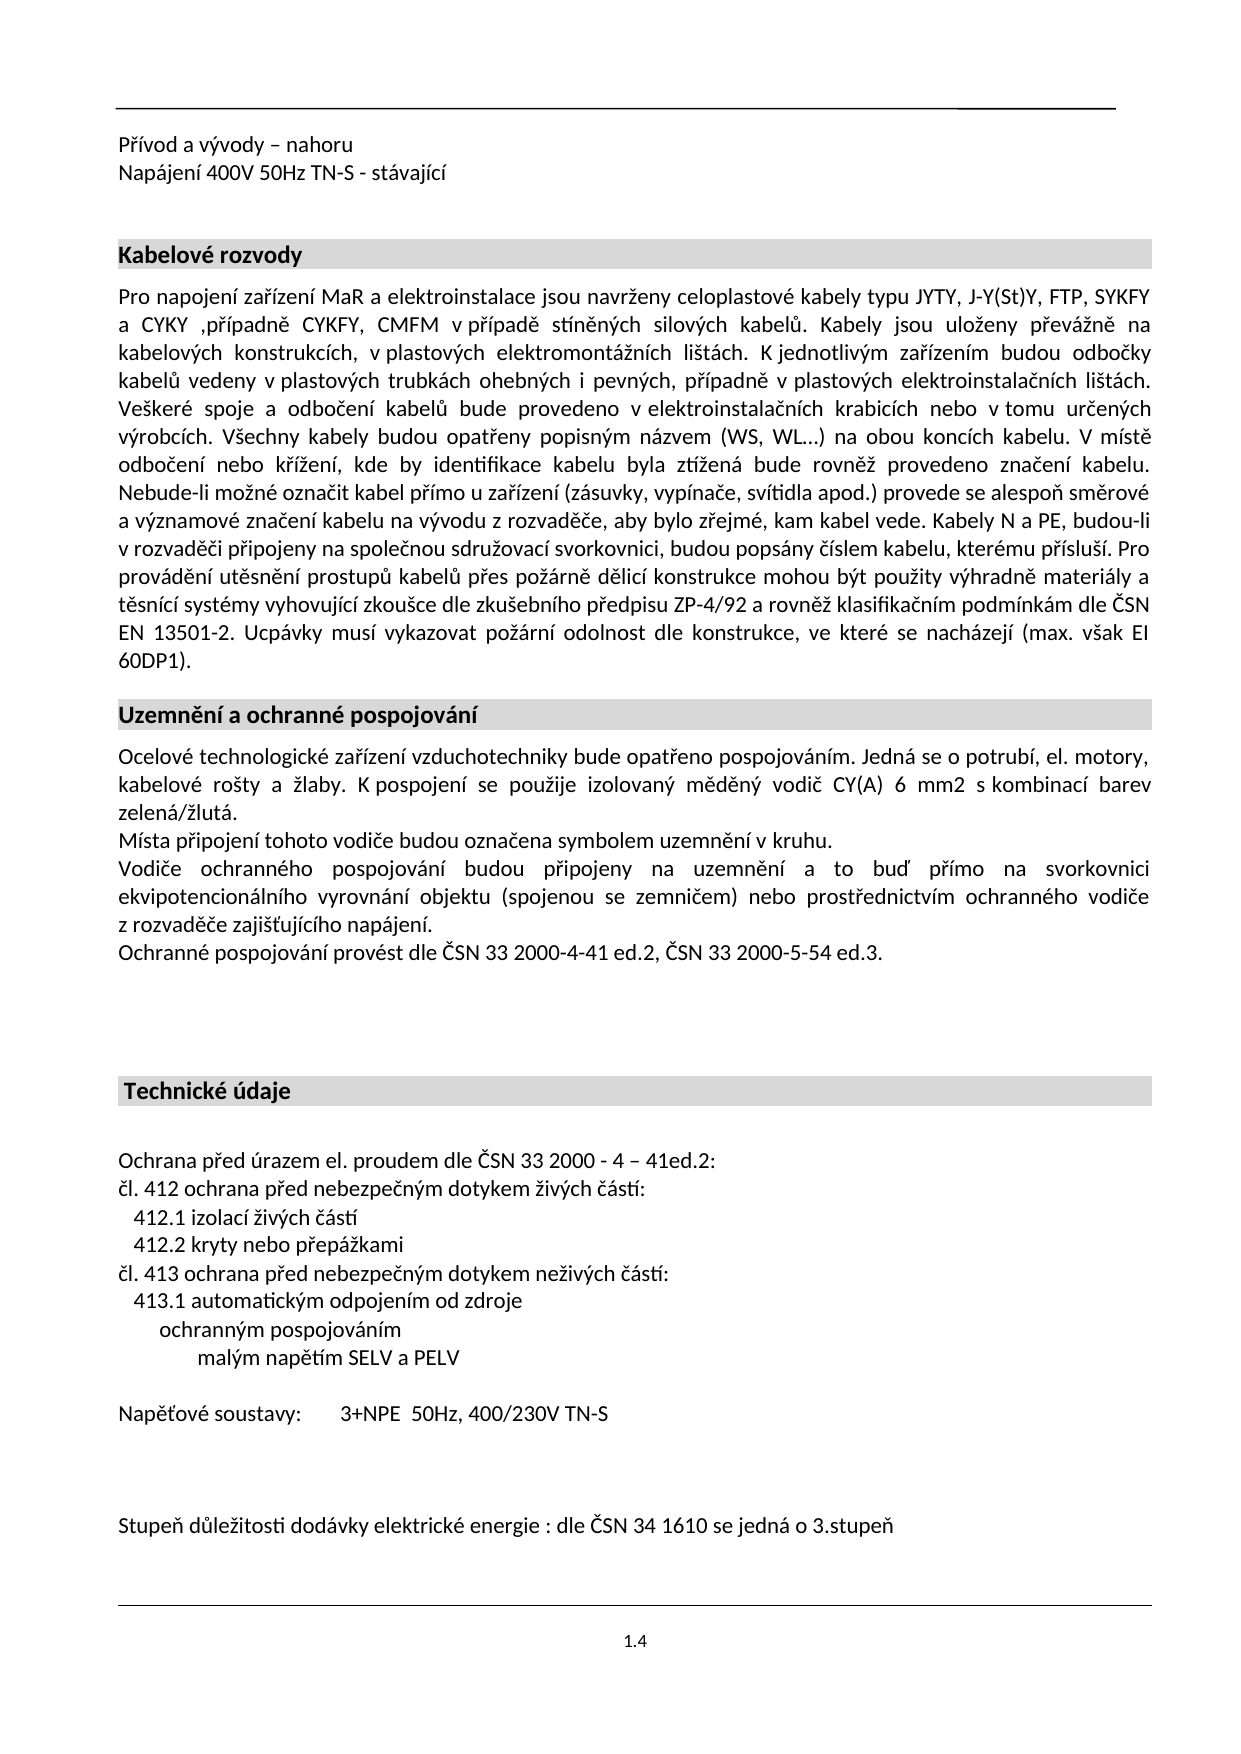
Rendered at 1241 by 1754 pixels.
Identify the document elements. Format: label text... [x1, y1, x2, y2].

text Místa připojení tohoto vodiče budou označena symbolem uzemnění v kruhu. [118, 826, 1152, 854]
text čl. 412 ochrana před nebezpečným dotykem živých částí: [118, 1174, 1152, 1203]
text Vodiče ochranného pospojování budou připojeny na uzemnění a to buď přímo na svorkovnici ekvipotencionálního vyrovnání objektu (spojenou se zemničem) nebo prostřednictvím ochranného vodiče z rozvaděče zajišťujícího napájení. [118, 854, 1152, 938]
text 412.1 izolací živých částí [118, 1203, 1152, 1231]
text Napěťové soustavy: 3+NPE 50Hz, 400/230V TN-S [118, 1399, 1152, 1427]
text Přívod a vývody – nahoru [118, 130, 1152, 158]
text Pro napojení zařízení MaR a elektroinstalace jsou navrženy celoplastové kabely typu JYTY, J-Y(St)Y, FTP, SYKFY a CYKY ,případně CYKFY, CMFM v případě stíněných silových kabelů. Kabely jsou uloženy převážně na kabelových konstrukcích, v plastových elektromontážních lištách. K jednotlivým zařízením budou odbočky kabelů vedeny v plastových trubkách ohebných i pevných, případně v plastových elektroinstalačních lištách. Veškeré spoje a odbočení kabelů bude provedeno v elektroinstalačních krabicích nebo v tomu určených výrobcích. Všechny kabely budou opatřeny popisným názvem (WS, WL…) na obou koncích kabelu. V místě odbočení nebo křížení, kde by identifikace kabelu byla ztížená bude rovněž provedeno značení kabelu. Nebude-li možné označit kabel přímo u zařízení (zásuvky, vypínače, svítidla apod.) provede se alespoň směrové a významové značení kabelu na vývodu z rozvaděče, aby bylo zřejmé, kam kabel vede. Kabely N a PE, budou-li v rozvaděči připojeny na společnou sdružovací svorkovnici, budou popsány číslem kabelu, kterému přísluší. Pro provádění utěsnění prostupů kabelů přes požárně dělicí konstrukce mohou být použity výhradně materiály a těsnící systémy vyhovující zkoušce dle zkušebního předpisu ZP-4/92 a rovněž klasifikačním podmínkám dle ČSN EN 13501-2. Ucpávky musí vykazovat požární odolnost dle konstrukce, ve které se nacházejí (max. však EI 60DP1). [118, 282, 1152, 674]
text Kabelové rozvody [118, 239, 1152, 269]
text Uzemnění a ochranné pospojování [118, 699, 1152, 730]
text Technické údaje [118, 1076, 1152, 1106]
text Ochranné pospojování provést dle ČSN 33 2000-4-41 ed.2, ČSN 33 2000-5-54 ed.3. [118, 938, 1152, 966]
text Ochrana před úrazem el. proudem dle ČSN 33 2000 - 4 – 41ed.2: [118, 1147, 1152, 1174]
text 412.2 kryty nebo přepážkami [118, 1231, 1152, 1259]
text malým napětím SELV a PELV [118, 1343, 1152, 1371]
text Napájení 400V 50Hz TN-S - stávající [118, 158, 1152, 186]
text čl. 413 ochrana před nebezpečným dotykem neživých částí: [118, 1259, 1152, 1287]
text 413.1 automatickým odpojením od zdroje [118, 1287, 1152, 1315]
text Ocelové technologické zařízení vzduchotechniky bude opatřeno pospojováním. Jedná se o potrubí, el. motory, kabelové rošty a žlaby. K pospojení se použije izolovaný měděný vodič CY(A) 6 mm2 s kombinací barev zelená/žlutá. [118, 742, 1152, 826]
text ochranným pospojováním [118, 1315, 1152, 1343]
text Stupeň důležitosti dodávky elektrické energie : dle ČSN 34 1610 se jedná o 3.stupeň [118, 1511, 1152, 1539]
